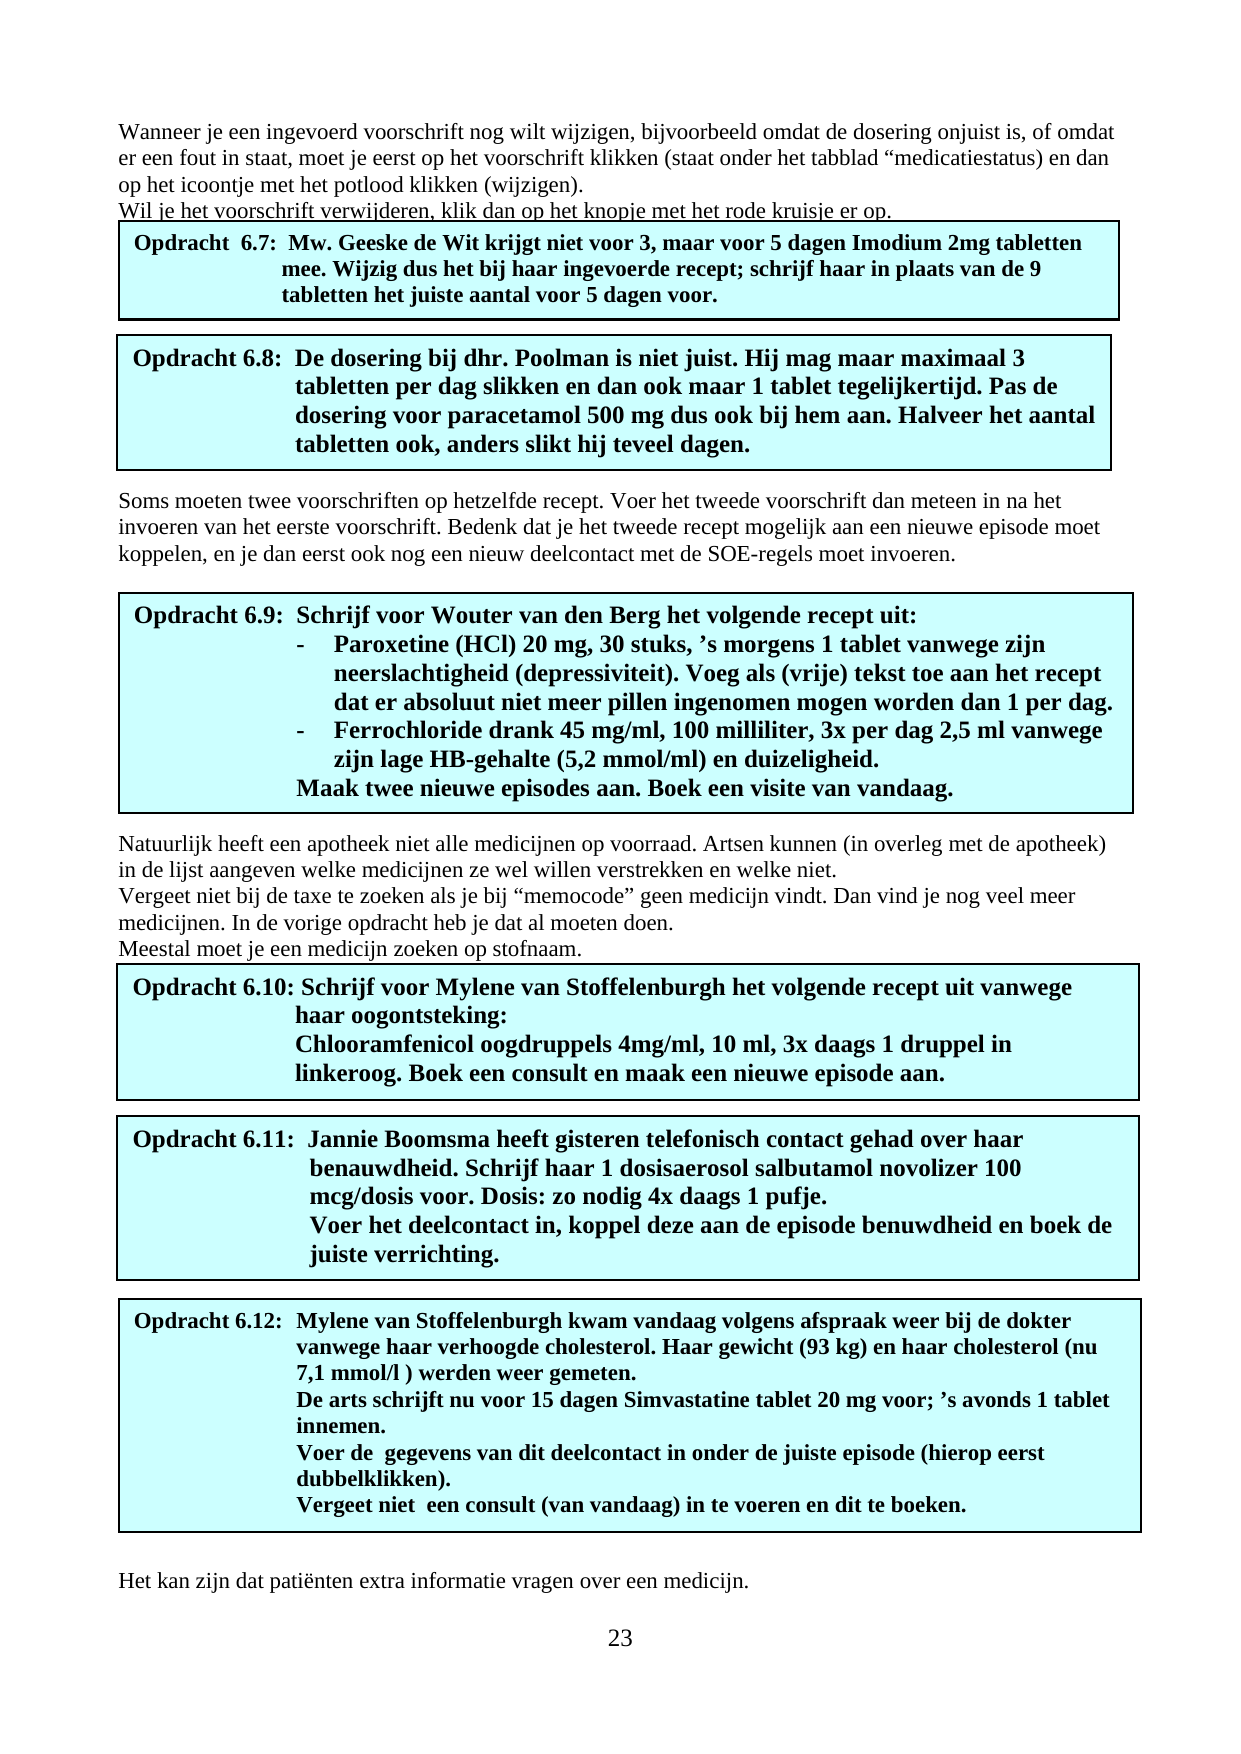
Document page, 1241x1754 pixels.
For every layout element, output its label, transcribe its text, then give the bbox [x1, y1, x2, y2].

text Wanneer je een ingevoerd voorschrift nog wilt wijzigen, bijvoorbeeld omdat de dosering onjuist is, of omdat er een fout in staat, moet je eerst op het voorschrift klikken (staat onder het tabblad “medicatiestatus) en dan op het icoontje met het potlood klikken (wijzigen). [118, 118, 1122, 197]
text Soms moeten twee voorschriften op hetzelfde recept. Voer het tweede voorschrift dan meteen in na het invoeren van het eerste voorschrift. Bedenk dat je het tweede recept mogelijk aan een nieuwe episode moet koppelen, en je dan eerst ook nog een nieuw deelcontact met de SOE-regels moet invoeren. [118, 487, 1122, 566]
text Vergeet niet bij de taxe te zoeken als je bij “memocode” geen medicijn vindt. Dan vind je nog veel meer medicijnen. In de vorige opdracht heb je dat al moeten doen. [118, 882, 1122, 935]
text Natuurlijk heeft een apotheek niet alle medicijnen op voorraad. Artsen kunnen (in overleg met de apotheek) in de lijst aangeven welke medicijnen ze wel willen verstrekken en welke niet. [118, 830, 1122, 882]
text Het kan zijn dat patiënten extra informatie vragen over een medicijn. [118, 1568, 1122, 1594]
text Meestal moet je een medicijn zoeken op stofnaam. [118, 935, 1122, 961]
text Wil je het voorschrift verwijderen, klik dan op het knopje met het rode kruisje er op. [118, 197, 1122, 223]
